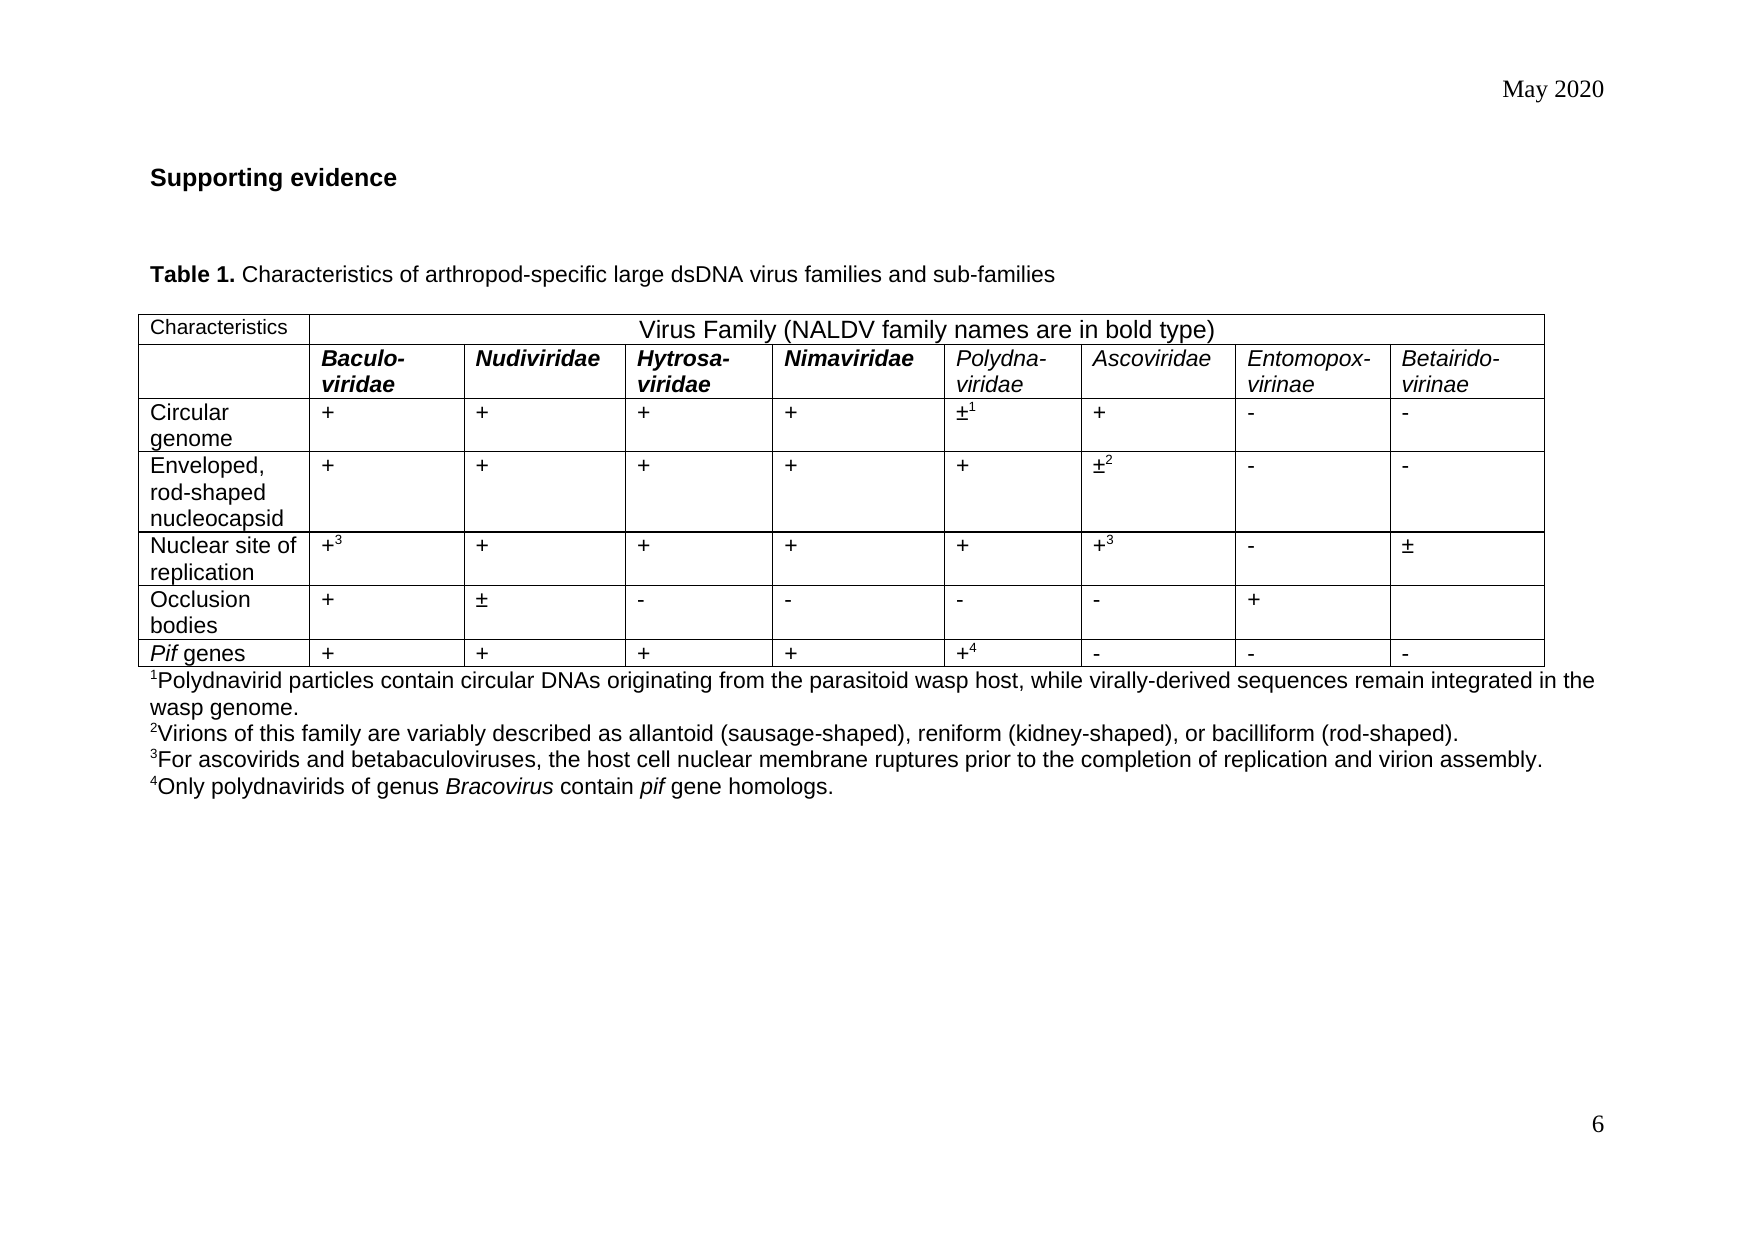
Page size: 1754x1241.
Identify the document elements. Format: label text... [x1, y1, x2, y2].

table_cell + [626, 640, 772, 666]
table_cell - [773, 586, 944, 639]
table_cell ±2 [1082, 452, 1235, 531]
table_cell - [1391, 399, 1544, 451]
table_cell [1391, 586, 1544, 639]
table_cell - [1236, 640, 1390, 666]
table_cell + [945, 452, 1081, 531]
table_cell Pif genes [139, 640, 309, 666]
table_cell - [1082, 640, 1235, 666]
table_cell + [465, 399, 625, 451]
table_cell + [465, 640, 625, 666]
table_cell ± [1391, 533, 1544, 585]
table_cell + [1236, 586, 1390, 639]
table_cell + [626, 399, 772, 451]
table_cell Polydna-viridae [945, 345, 1081, 397]
table_cell - [945, 586, 1081, 639]
table_cell - [1082, 586, 1235, 639]
table_cell Enveloped, rod-shaped nucleocapsid [139, 452, 309, 531]
table_cell +3 [310, 533, 464, 585]
table_cell + [310, 640, 464, 666]
table_cell ± [465, 586, 625, 639]
table_cell +3 [1082, 533, 1235, 585]
text Table 1. Characteristics of arthropod-specific large dsDNA virus families and sub-families [150, 261, 1604, 288]
text 1Polydnavirid particles contain circular DNAs originating from the parasitoid wasp host, while virally-derived sequences remain integrated in the wasp genome. [150, 667, 1604, 720]
table_cell Nimaviridae [773, 345, 944, 397]
table_cell - [1391, 640, 1544, 666]
table_cell + [310, 586, 464, 639]
table_cell Ascoviridae [1082, 345, 1235, 397]
table_cell + [626, 533, 772, 585]
table_cell Entomopox-virinae [1236, 345, 1390, 397]
table_cell [139, 345, 309, 397]
table_cell - [626, 586, 772, 639]
text 4Only polydnavirids of genus Bracovirus contain pif gene homologs. [150, 773, 1604, 799]
table_cell - [1236, 399, 1390, 451]
table_cell + [465, 452, 625, 531]
table_cell + [1082, 399, 1235, 451]
table_cell Circular genome [139, 399, 309, 451]
table_cell + [773, 452, 944, 531]
table_cell ±1 [945, 399, 1081, 451]
table_cell Betairido-virinae [1391, 345, 1544, 397]
table_cell Occlusion bodies [139, 586, 309, 639]
table_cell + [310, 399, 464, 451]
table_cell - [1391, 452, 1544, 531]
text 3For ascovirids and betabaculoviruses, the host cell nuclear membrane ruptures prior to the completion of replication and virion assembly. [150, 746, 1604, 773]
table_cell + [773, 399, 944, 451]
table_cell +4 [945, 640, 1081, 666]
table_cell + [945, 533, 1081, 585]
table_cell Nuclear site of replication [139, 533, 309, 585]
table_cell + [773, 533, 944, 585]
table_cell - [1236, 452, 1390, 531]
table_header Characteristics [139, 315, 309, 344]
table_cell Nudiviridae [465, 345, 625, 397]
text 2Virions of this family are variably described as allantoid (sausage-shaped), reniform (kidney-shaped), or bacilliform (rod-shaped). [150, 720, 1604, 746]
text Supporting evidence [150, 162, 1604, 191]
table_cell + [310, 452, 464, 531]
table_cell + [626, 452, 772, 531]
table_cell Baculo-viridae [310, 345, 464, 397]
table_cell + [773, 640, 944, 666]
table_cell + [465, 533, 625, 585]
table_cell Hytrosa-viridae [626, 345, 772, 397]
table_header Virus Family (NALDV family names are in bold type) [310, 315, 1544, 344]
table_cell - [1236, 533, 1390, 585]
